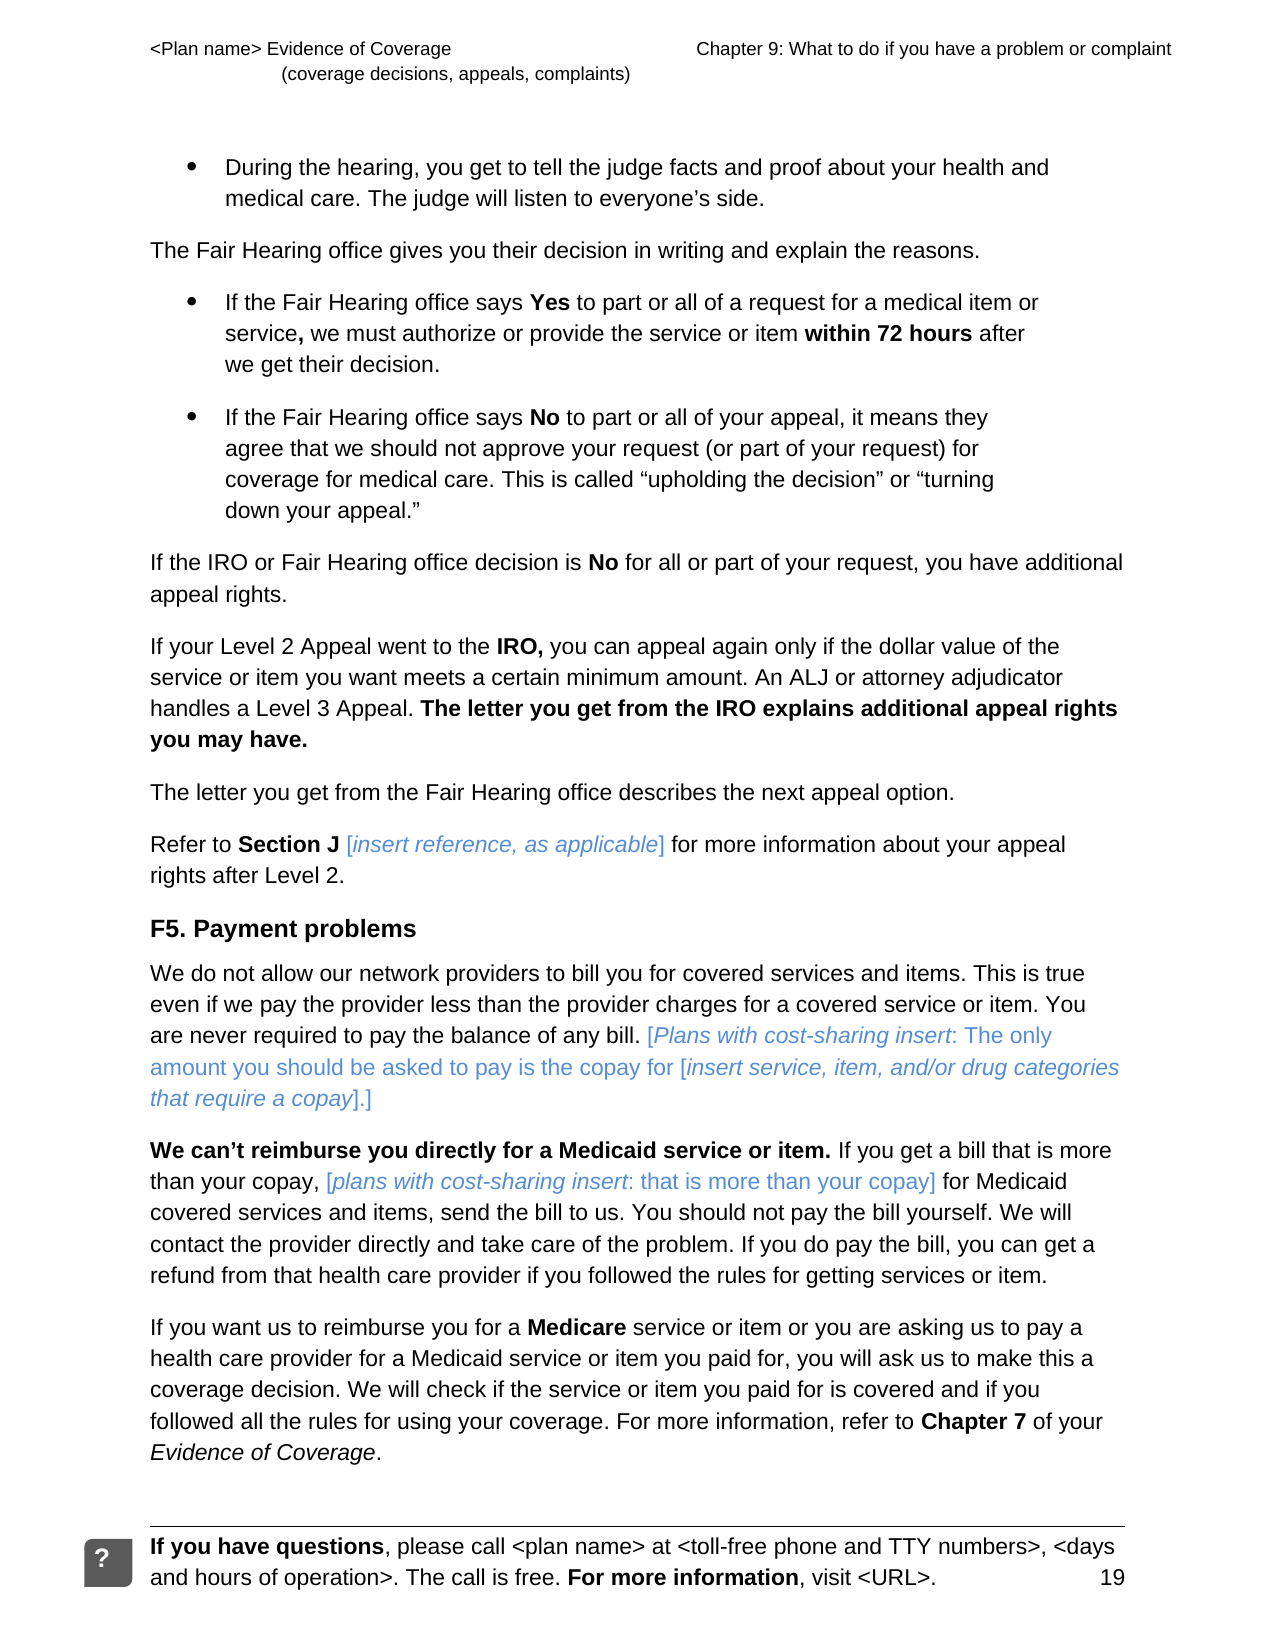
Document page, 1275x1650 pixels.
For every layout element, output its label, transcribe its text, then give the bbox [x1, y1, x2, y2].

text If your Level 2 Appeal went to the IRO, you can appeal again only if the dollar value of the service or item you want meets a certain minimum amount. An ALJ or attorney adjudicator handles a Level 3 Appeal. The letter you get from the IRO explains additional appeal rights you may have. [150, 629, 1125, 754]
subtitle F5. Payment problems [150, 910, 1050, 944]
text The letter you get from the Fair Hearing office describes the next appeal option. [150, 775, 1125, 806]
list If the Fair Hearing office says No to part or all of your appeal, it means they agree that we should not approve your request (or part of your request) for coverage for medical care. This is called “upholding the decision” or “turning down your appeal.” [187, 400, 1050, 525]
list If the Fair Hearing office says Yes to part or all of a request for a medical item or service, we must authorize or provide the service or item within 72 hours after we get their decision. [187, 285, 1050, 379]
list During the hearing, you get to tell the judge facts and proof about your health and medical care. The judge will listen to everyone’s side. [187, 150, 1050, 212]
text If you want us to reimburse you for a Medicare service or item or you are asking us to pay a health care provider for a Medicaid service or item you paid for, you will ask us to make this a coverage decision. We will check if the service or item you paid for is covered and if you followed all the rules for using your coverage. For more information, refer to Chapter 7 of your Evidence of Coverage. [150, 1310, 1125, 1467]
text Refer to Section J [insert reference, as applicable] for more information about your appeal rights after Level 2. [150, 827, 1125, 889]
text If the IRO or Fair Hearing office decision is No for all or part of your request, you have additional appeal rights. [150, 546, 1125, 608]
text We can’t reimburse you directly for a Medicaid service or item. If you get a bill that is more than your copay, [plans with cost-sharing insert: that is more than your copay] for Medicaid covered services and items, send the bill to us. You should not pay the bill yourself. We will contact the provider directly and take care of the problem. If you do pay the bill, you can get a refund from that health care provider if you followed the rules for getting services or item. [150, 1133, 1125, 1289]
text We do not allow our network providers to bill you for covered services and items. This is true even if we pay the provider less than the provider charges for a covered service or item. You are never required to pay the balance of any bill. [Plans with cost-sharing insert: The only amount you should be asked to pay is the copay for [insert service, item, and/or drug categories that require a copay].] [150, 956, 1125, 1112]
text The Fair Hearing office gives you their decision in writing and explain the reasons. [150, 233, 1125, 264]
